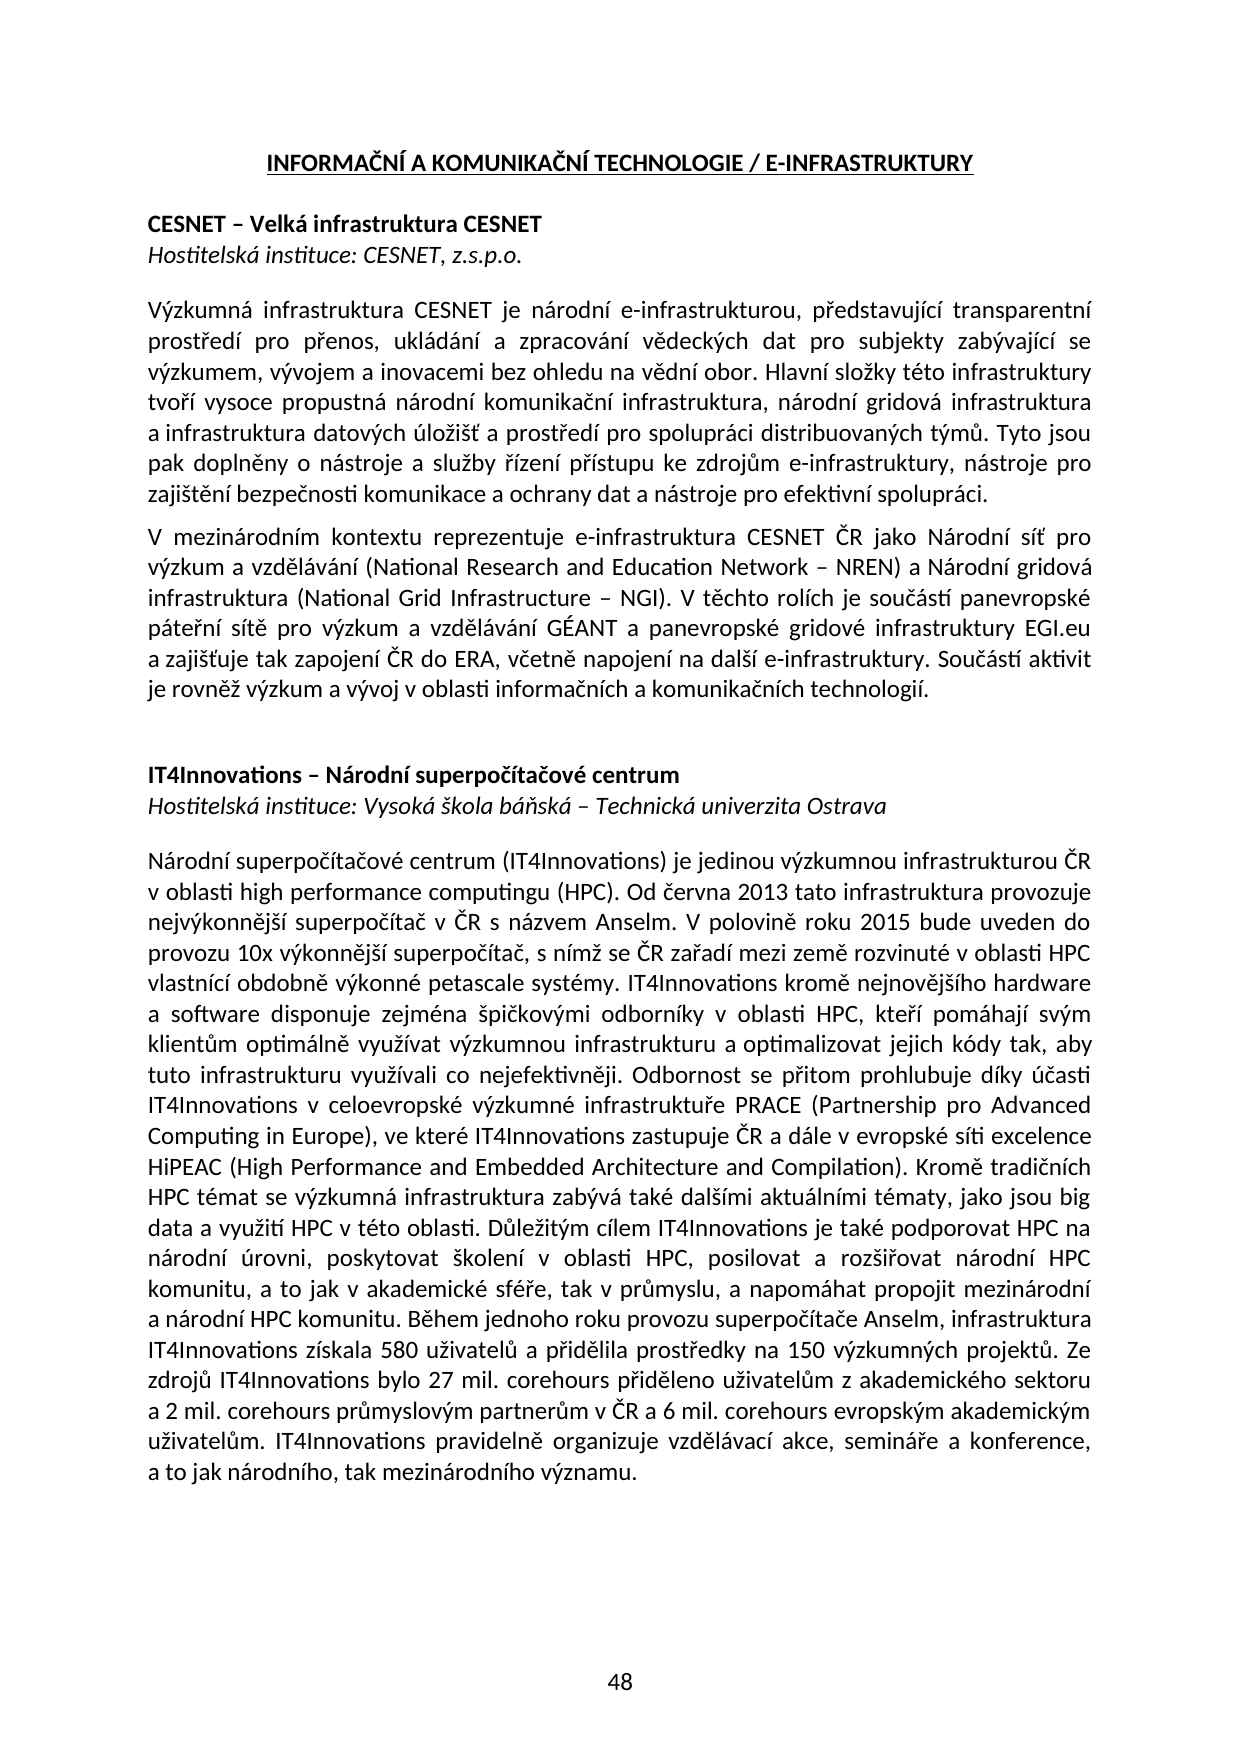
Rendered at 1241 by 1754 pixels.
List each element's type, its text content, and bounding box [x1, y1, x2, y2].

text IT4Innovations – Národní superpočítačové centrum [148, 759, 1093, 790]
text Národní superpočítačové centrum (IT4Innovations) je jedinou výzkumnou infrastrukturou ČR v oblasti high performance computingu (HPC). Od června 2013 tato infrastruktura provozuje nejvýkonnější superpočítač v ČR s názvem Anselm. V polovině roku 2015 bude uveden do provozu 10x výkonnější superpočítač, s nímž se ČR zařadí mezi země rozvinuté v oblasti HPC vlastnící obdobně výkonné petascale systémy. IT4Innovations kromě nejnovějšího hardware a software disponuje zejména špičkovými odborníky v oblasti HPC, kteří pomáhají svým klientům optimálně využívat výzkumnou infrastrukturu a optimalizovat jejich kódy tak, aby tuto infrastrukturu využívali co nejefektivněji. Odbornost se přitom prohlubuje díky účasti IT4Innovations v celoevropské výzkumné infrastruktuře PRACE (Partnership pro Advanced Computing in Europe), ve které IT4Innovations zastupuje ČR a dále v evropské síti excelence HiPEAC (High Performance and Embedded Architecture and Compilation). Kromě tradičních HPC témat se výzkumná infrastruktura zabývá také dalšími aktuálními tématy, jako jsou big data a využití HPC v této oblasti. Důležitým cílem IT4Innovations je také podporovat HPC na národní úrovni, poskytovat školení v oblasti HPC, posilovat a rozšiřovat národní HPC komunitu, a to jak v akademické sféře, tak v průmyslu, a napomáhat propojit mezinárodní a národní HPC komunitu. Během jednoho roku provozu superpočítače Anselm, infrastruktura IT4Innovations získala 580 uživatelů a přidělila prostředky na 150 výzkumných projektů. Ze zdrojů IT4Innovations bylo 27 mil. corehours přiděleno uživatelům z akademického sektoru a 2 mil. corehours průmyslovým partnerům v ČR a 6 mil. corehours evropským akademickým uživatelům. IT4Innovations pravidelně organizuje vzdělávací akce, semináře a konference, a to jak národního, tak mezinárodního významu. [148, 846, 1093, 1486]
text Výzkumná infrastruktura CESNET je národní e-infrastrukturou, představující transparentní prostředí pro přenos, ukládání a zpracování vědeckých dat pro subjekty zabývající se výzkumem, vývojem a inovacemi bez ohledu na vědní obor. Hlavní složky této infrastruktury tvoří vysoce propustná národní komunikační infrastruktura, národní gridová infrastruktura a infrastruktura datových úložišť a prostředí pro spolupráci distribuovaných týmů. Tyto jsou pak doplněny o nástroje a služby řízení přístupu ke zdrojům e-infrastruktury, nástroje pro zajištění bezpečnosti komunikace a ochrany dat a nástroje pro efektivní spolupráci. [148, 295, 1093, 508]
text CESNET – Velká infrastruktura CESNET [148, 209, 1093, 239]
text Hostitelská instituce: Vysoká škola báňská – Technická univerzita Ostrava [148, 790, 1093, 821]
text V mezinárodním kontextu reprezentuje e-infrastruktura CESNET ČR jako Národní síť pro výzkum a vzdělávání (National Research and Education Network – NREN) a Národní gridová infrastruktura (National Grid Infrastructure – NGI). V těchto rolích je součástí panevropské páteřní sítě pro výzkum a vzdělávání GÉANT a panevropské gridové infrastruktury EGI.eu a zajišťuje tak zapojení ČR do ERA, včetně napojení na další e-infrastruktury. Součástí aktivit je rovněž výzkum a vývoj v oblasti informačních a komunikačních technologií. [148, 521, 1093, 704]
text Hostitelská instituce: CESNET, z.s.p.o. [148, 239, 1093, 270]
text Informační a komunikační technologie / e-infrastruktury [148, 148, 1093, 178]
